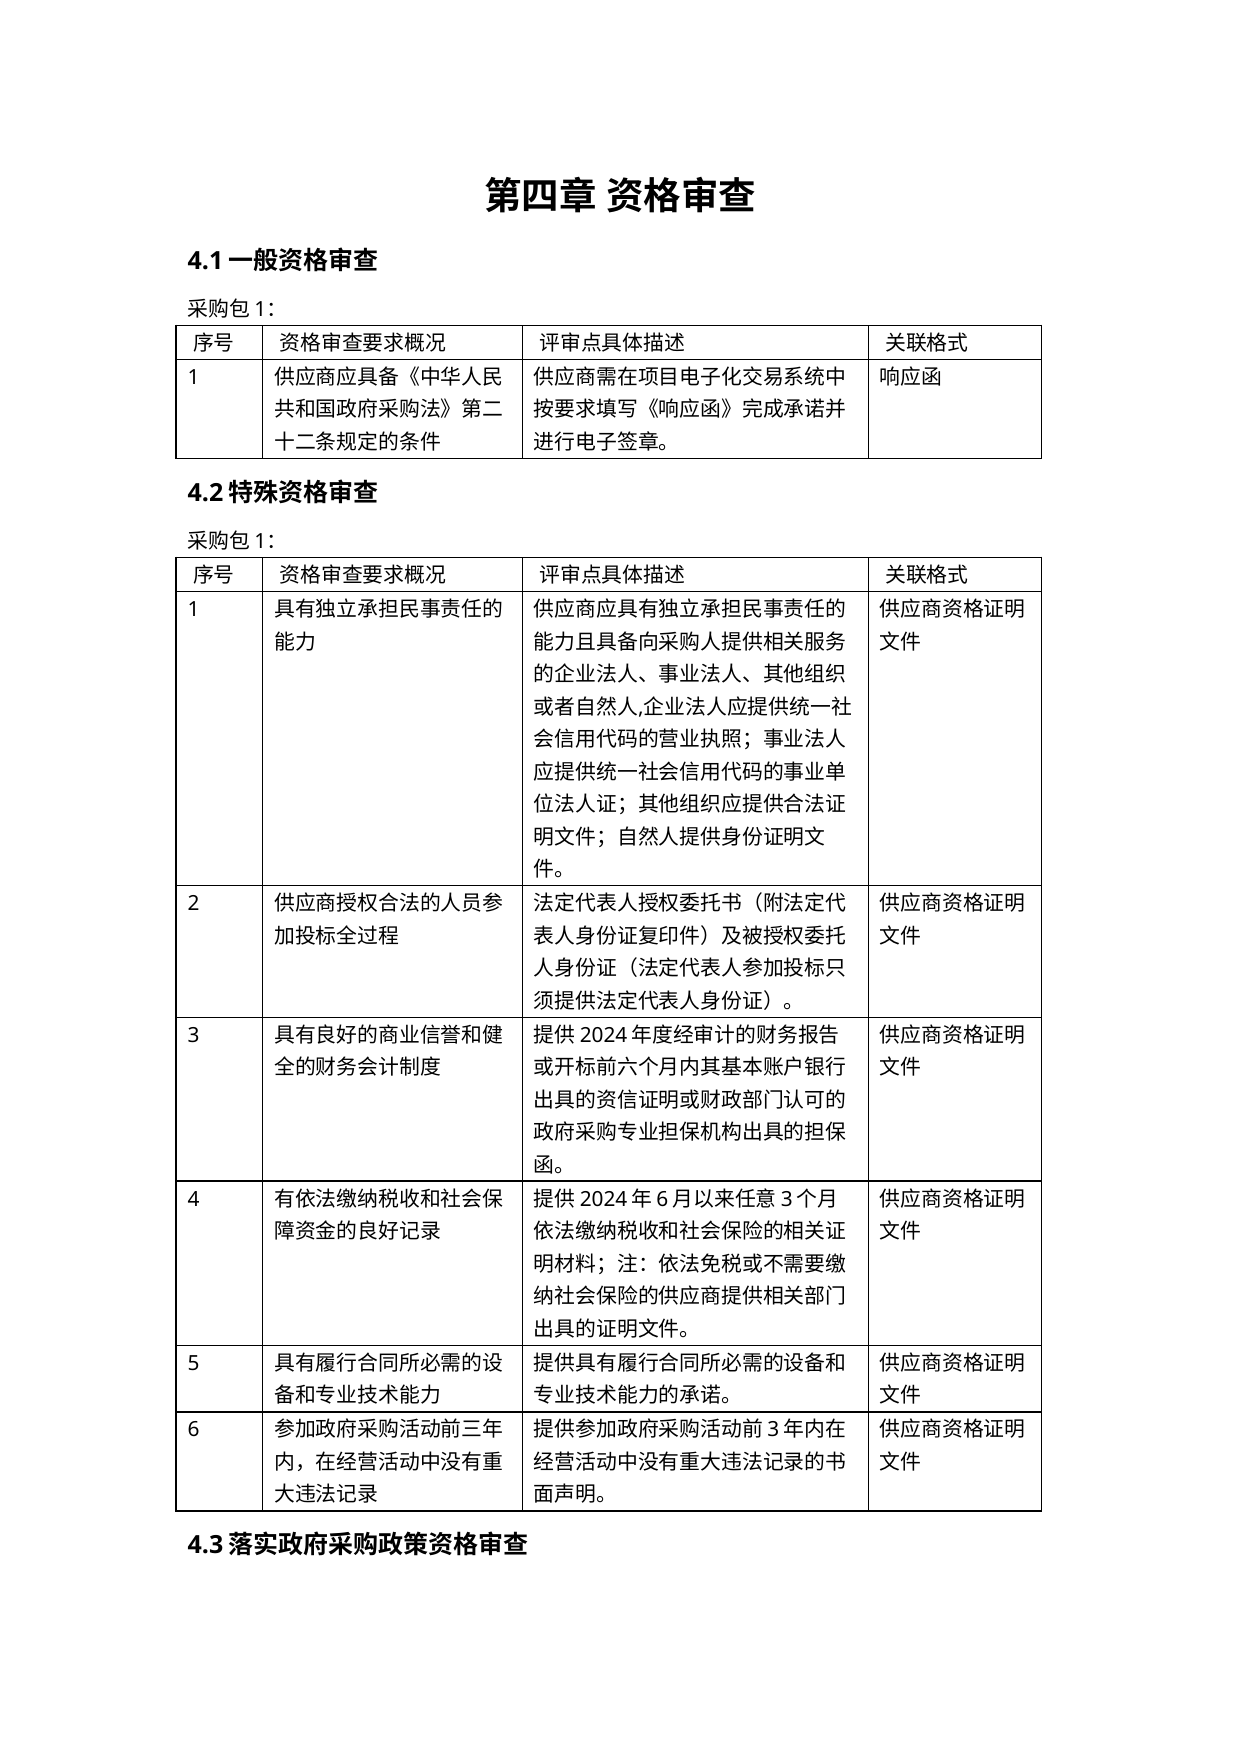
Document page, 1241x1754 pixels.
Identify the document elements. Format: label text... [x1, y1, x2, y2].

table_cell 6 [177, 1413, 262, 1510]
table_cell 4 [177, 1182, 262, 1344]
table_cell 供应商资格证明文件 [869, 1346, 1041, 1411]
table_cell 2 [177, 886, 262, 1016]
table_header 评审点具体描述 [523, 326, 868, 358]
table_header 资格审查要求概况 [263, 558, 522, 591]
table_cell 提供具有履行合同所必需的设备和专业技术能力的承诺。 [523, 1346, 868, 1411]
table_cell 供应商资格证明文件 [869, 886, 1041, 1016]
table_cell 5 [177, 1346, 262, 1411]
table_cell 提供2024年度经审计的财务报告或开标前六个月内其基本账户银行出具的资信证明或财政部门认可的政府采购专业担保机构出具的担保函。 [523, 1018, 868, 1180]
text 第四章 资格审查 [187, 162, 1053, 227]
table_header 关联格式 [869, 558, 1041, 591]
table_cell 供应商需在项目电子化交易系统中按要求填写《响应函》完成承诺并进行电子签章。 [523, 360, 868, 458]
table_cell 供应商资格证明文件 [869, 1413, 1041, 1510]
table_cell 供应商授权合法的人员参加投标全过程 [263, 886, 522, 1016]
table_header 评审点具体描述 [523, 558, 868, 591]
table_cell 3 [177, 1018, 262, 1180]
text 4.2特殊资格审查 [187, 459, 1053, 524]
table_cell 响应函 [869, 360, 1041, 458]
table_header 序号 [177, 326, 262, 358]
text 采购包1： [187, 524, 1053, 557]
table_cell 供应商应具有独立承担民事责任的能力且具备向采购人提供相关服务的企业法人、事业法人、其他组织或者自然人,企业法人应提供统一社会信用代码的营业执照；事业法人应提供统一社会信用代码的事业单位法人证；其他组织应提供合法证明文件；自然人提供身份证明文件。 [523, 592, 868, 885]
table_header 资格审查要求概况 [263, 326, 522, 358]
table_cell 供应商资格证明文件 [869, 1018, 1041, 1180]
table_cell 1 [177, 592, 262, 885]
table_cell 有依法缴纳税收和社会保障资金的良好记录 [263, 1182, 522, 1344]
table_cell 具有履行合同所必需的设备和专业技术能力 [263, 1346, 522, 1411]
table_cell 供应商应具备《中华人民共和国政府采购法》第二十二条规定的条件 [263, 360, 522, 458]
table_cell 法定代表人授权委托书（附法定代表人身份证复印件）及被授权委托人身份证（法定代表人参加投标只须提供法定代表人身份证）。 [523, 886, 868, 1016]
table_header 关联格式 [869, 326, 1041, 358]
text 4.3落实政府采购政策资格审查 [187, 1512, 1053, 1577]
text 采购包1： [187, 292, 1053, 324]
table_cell 供应商资格证明文件 [869, 592, 1041, 885]
table_cell 供应商资格证明文件 [869, 1182, 1041, 1344]
table_cell 提供2024年6月以来任意3个月依法缴纳税收和社会保险的相关证明材料；注：依法免税或不需要缴纳社会保险的供应商提供相关部门出具的证明文件。 [523, 1182, 868, 1344]
table_cell 具有独立承担民事责任的能力 [263, 592, 522, 885]
table_cell 提供参加政府采购活动前3年内在经营活动中没有重大违法记录的书面声明。 [523, 1413, 868, 1510]
table_cell 1 [177, 360, 262, 458]
table_cell 具有良好的商业信誉和健全的财务会计制度 [263, 1018, 522, 1180]
table_header 序号 [177, 558, 262, 591]
text 4.1一般资格审查 [187, 227, 1053, 292]
table_cell 参加政府采购活动前三年内，在经营活动中没有重大违法记录 [263, 1413, 522, 1510]
